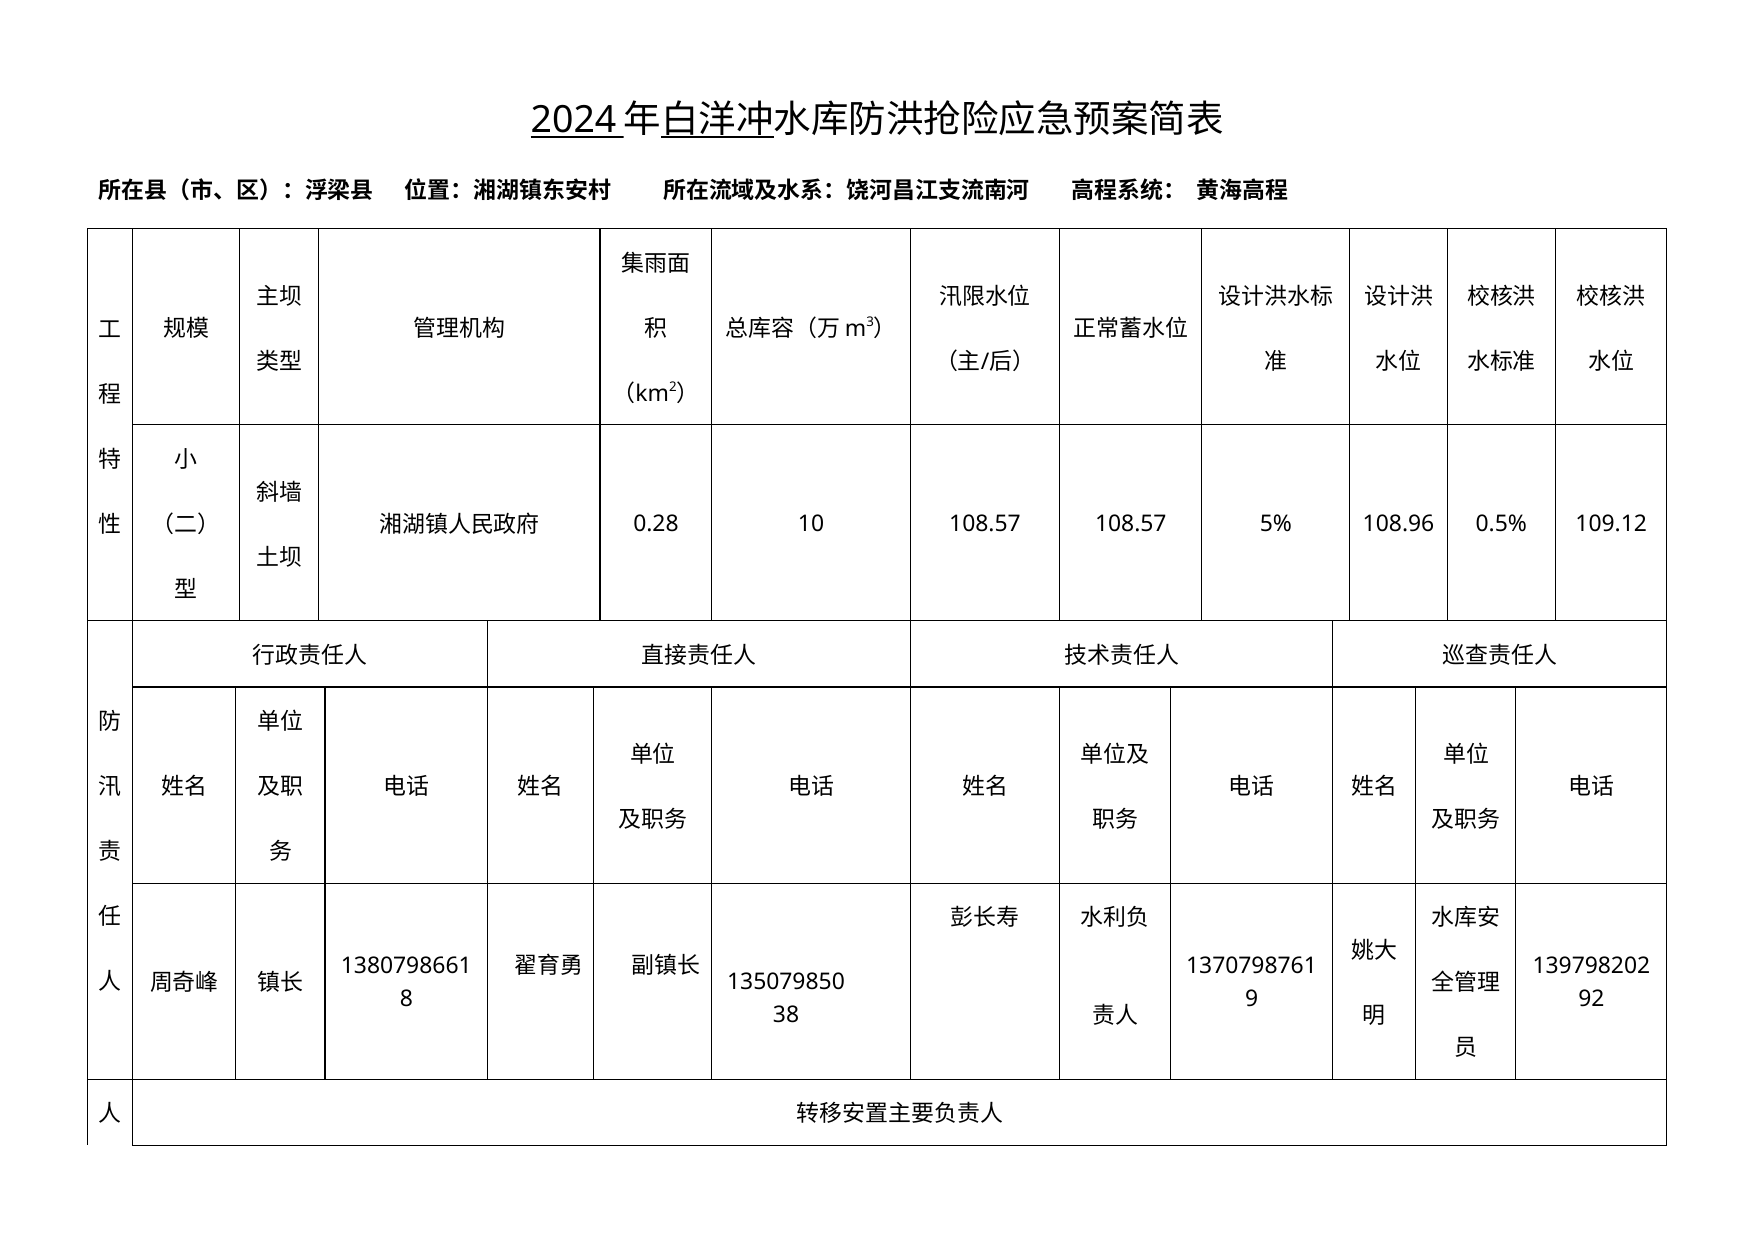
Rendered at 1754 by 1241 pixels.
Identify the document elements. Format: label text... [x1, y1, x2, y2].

table_cell 行政责任人 [133, 621, 487, 686]
table_cell 工程特性 [88, 229, 132, 620]
table_cell 规模 [133, 229, 239, 424]
table_cell 13507985038 [712, 884, 910, 1078]
table_cell 0.5% [1448, 425, 1555, 620]
table_cell 0.28 [601, 425, 711, 620]
table_cell 姓名 [133, 688, 235, 882]
table_cell 109.12 [1556, 425, 1666, 620]
table_cell 转移安置主要负责人 [133, 1080, 1666, 1144]
table_cell 姓名 [488, 688, 593, 882]
table_cell 校核洪水标准 [1448, 229, 1555, 424]
table_cell 人员转移与安置 [88, 1080, 132, 1144]
table_cell 108.96 [1350, 425, 1447, 620]
table_header 2024年白洋冲水库防洪抢险应急预案简表 [87, 84, 1667, 149]
table_cell 斜墙土坝 [240, 425, 318, 620]
table_cell 巡查责任人 [1333, 621, 1666, 686]
table_cell 姚大明 [1333, 884, 1415, 1078]
table_cell 直接责任人 [488, 621, 910, 686]
table_cell 单位 及职务 [1416, 688, 1515, 882]
table_cell 108.57 [1060, 425, 1201, 620]
table_cell 小（二）型 [133, 425, 239, 620]
table_cell 主坝类型 [240, 229, 318, 424]
table_cell 13807986618 [326, 884, 487, 1078]
table_cell 108.57 [911, 425, 1059, 620]
table_cell 周奇峰 [133, 884, 235, 1078]
table_cell 电话 [326, 688, 487, 882]
table_cell 总库容（万m3） [712, 229, 910, 424]
table_cell 技术责任人 [911, 621, 1332, 686]
table_cell 姓名 [911, 688, 1059, 882]
table_cell 管理机构 [319, 229, 599, 424]
table_cell 13707987619 [1171, 884, 1332, 1078]
table_cell 所在县（市、区）：浮梁县 位置：湘湖镇东安村 所在流域及水系：饶河昌江支流南河 高程系统： 黄海高程 [87, 149, 1667, 228]
table_cell 单位 及职务 [594, 688, 711, 882]
table_cell 电话 [1516, 688, 1666, 882]
table_cell 电话 [1171, 688, 1332, 882]
table_cell 湘湖镇人民政府 [319, 425, 599, 620]
table_cell 汛限水位（主/后） [911, 229, 1059, 424]
table_cell 水利负责人 [1060, 884, 1170, 1078]
table_cell 设计洪水标准 [1202, 229, 1349, 424]
table_cell 镇长 [236, 884, 324, 1078]
table_cell 电话 [712, 688, 910, 882]
table_cell 正常蓄水位 [1060, 229, 1201, 424]
table_cell 集雨面积（km2） [601, 229, 711, 424]
table_cell 校核洪水位 [1556, 229, 1666, 424]
table_cell 彭长寿 [911, 884, 1059, 1078]
table_cell 姓名 [1333, 688, 1415, 882]
table_cell 5% [1202, 425, 1349, 620]
table_cell 13979820292 [1516, 884, 1666, 1078]
table_cell 单位及职务 [1060, 688, 1170, 882]
table_cell 防汛责任人 [88, 621, 132, 1078]
table_cell 10 [712, 425, 910, 620]
table_cell 翟育勇 [488, 884, 593, 1078]
table_cell 副镇长 [594, 884, 711, 1078]
table_cell 单位 及职务 [236, 688, 324, 882]
table_cell 水库安全管理员 [1416, 884, 1515, 1078]
table_cell 设计洪水位 [1350, 229, 1447, 424]
